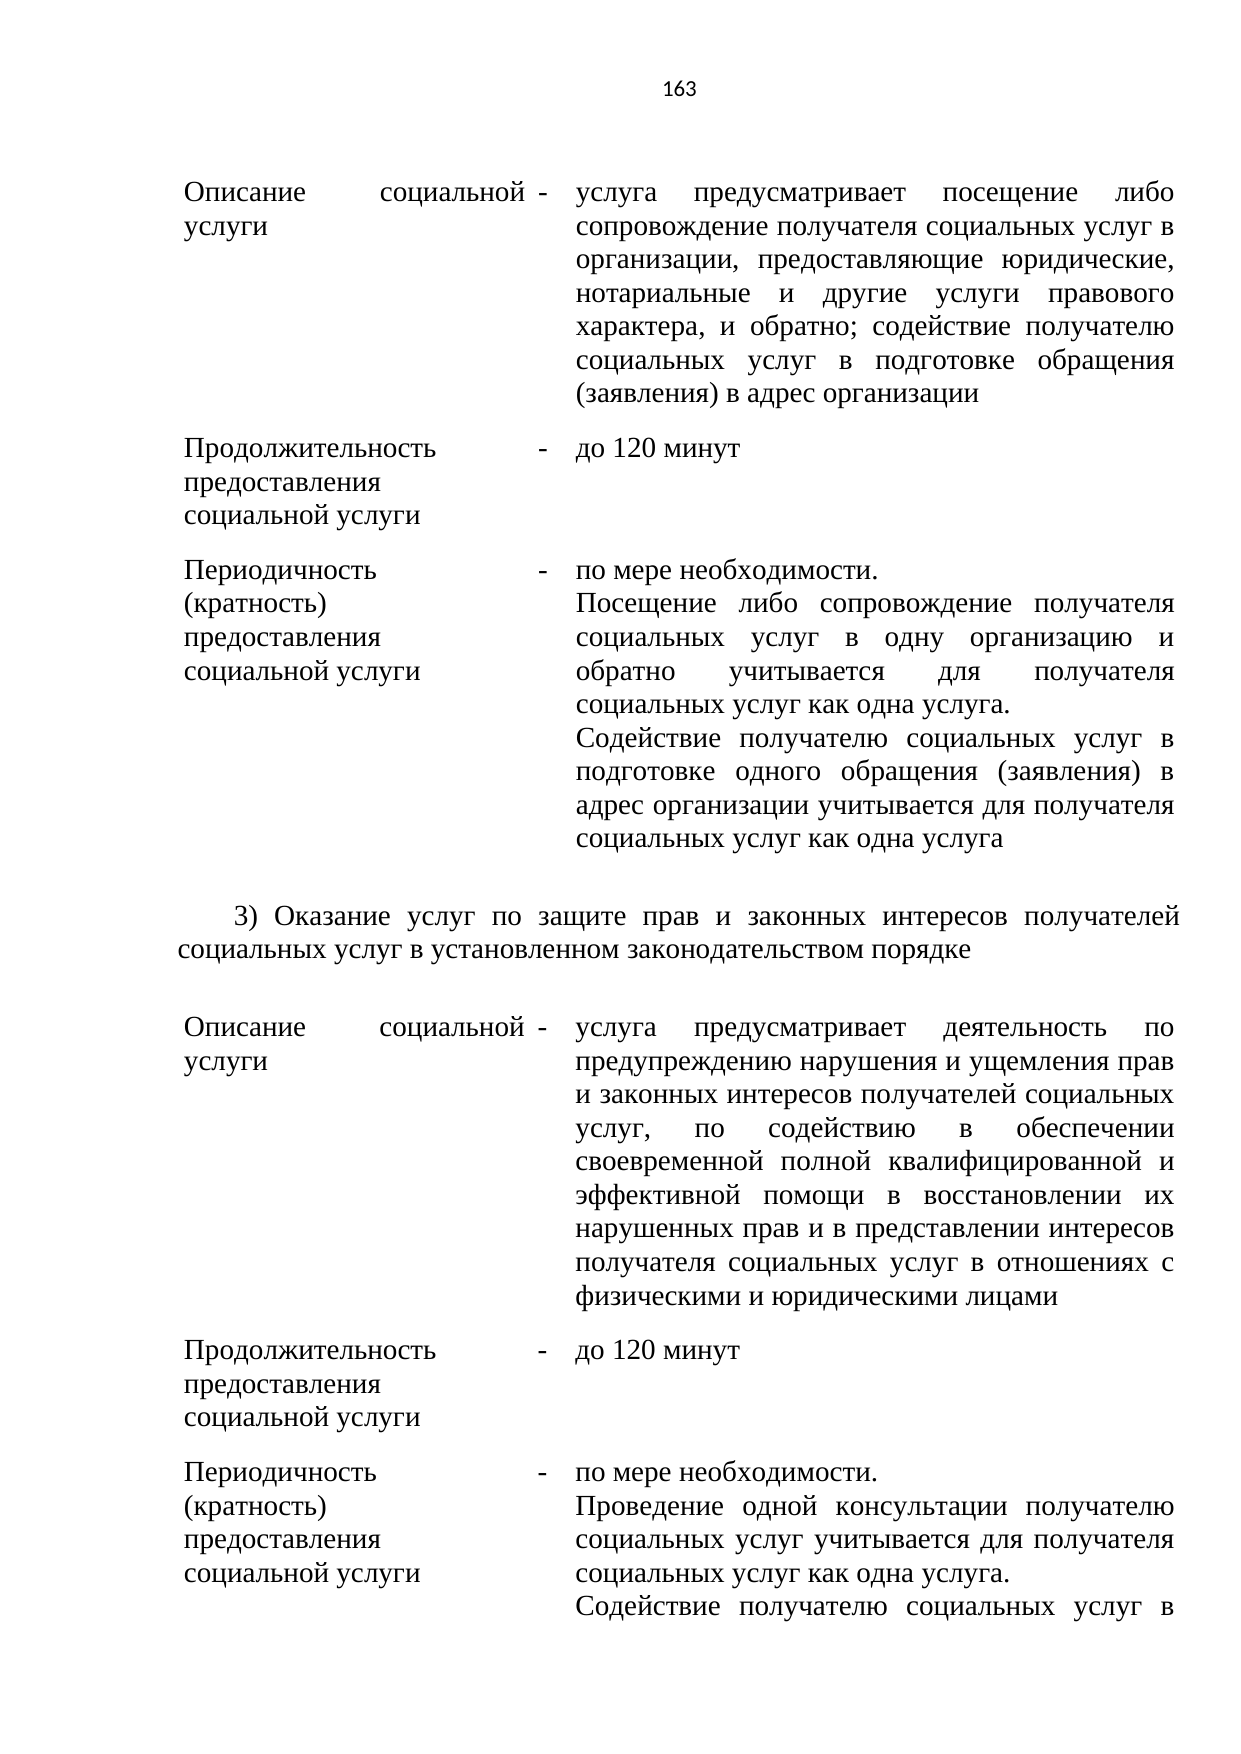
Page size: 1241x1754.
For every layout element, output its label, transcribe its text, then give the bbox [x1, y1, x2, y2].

table_cell по мере необходимости. Посещение либо сопровождение получателя социальных услуг в одну организацию и обратно учитывается для получателя социальных услуг как одна услуга. Содействие получателю социальных услуг в подготовке одного обращения (заявления) в адрес организации учитывается для получателя социальных услуг как одна услуга [569, 541, 1181, 864]
table_header услуга предусматривает деятельность по предупреждению нарушения и ущемления прав и законных интересов получателей социальных услуг, по содействию в обеспечении своевременной полной квалифицированной и эффективной помощи в восстановлении их нарушенных прав и в представлении интересов получателя социальных услуг в отношениях с физическими и юридическими лицами [569, 999, 1181, 1322]
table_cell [569, 1444, 1181, 1633]
table_cell до 120 минут [569, 1322, 1181, 1444]
table_header услуга предусматривает посещение либо сопровождение получателя социальных услуг в организации, предоставляющие юридические, нотариальные и другие услуги правового характера, и обратно; содействие получателю социальных услуг в подготовке обращения (заявления) в адрес организации [569, 164, 1181, 419]
table_cell - [531, 1444, 569, 1633]
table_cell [177, 1444, 531, 1633]
table_cell Продолжительность предоставления социальной услуги [177, 1322, 531, 1444]
table_cell - [531, 420, 569, 541]
table_cell Периодичность (кратность) предоставления социальной услуги [177, 541, 531, 864]
table_header - [531, 999, 569, 1322]
table_header Описание социальной услуги [177, 164, 531, 419]
table_header - [531, 164, 569, 419]
table_cell - [531, 1322, 569, 1444]
table_header Описание социальной услуги [177, 999, 531, 1322]
text 3) Оказание услуг по защите прав и законных интересов получателей социальных услуг в установленном законодательством порядке [177, 898, 1181, 965]
table_cell Продолжительность предоставления социальной услуги [177, 420, 531, 541]
table_cell до 120 минут [569, 420, 1181, 541]
table_cell - [531, 541, 569, 864]
